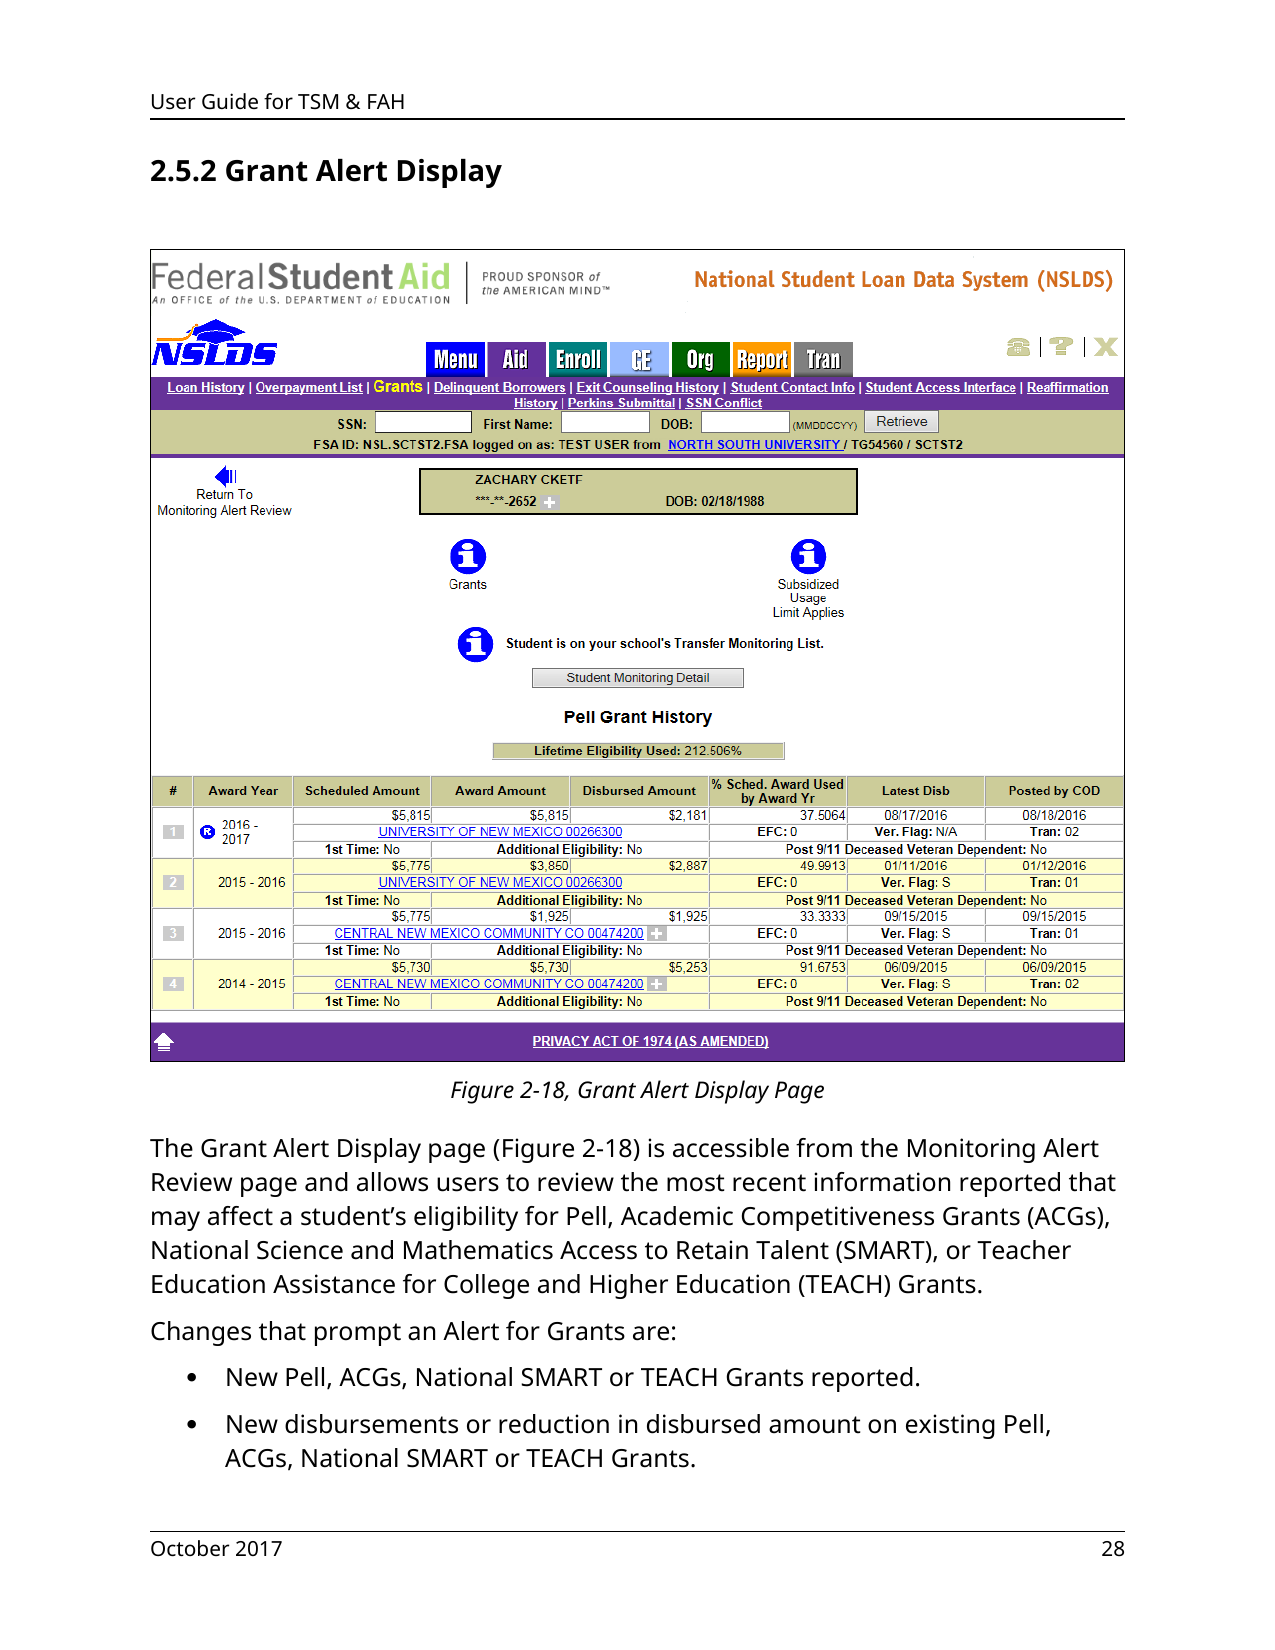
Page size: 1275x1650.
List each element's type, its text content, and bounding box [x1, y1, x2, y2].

list New Pell, ACGs, National SMART or TEACH Grants reported. [187, 1360, 1125, 1394]
text The Grant Alert Display page (Figure 2-18) is accessible from the Monitoring Alert Review page and allows users to review the most recent information reported that may affect a student’s eligibility for Pell, Academic Competitiveness Grants (ACGs), National Science and Mathematics Access to Retain Talent (SMART), or Teacher Education Assistance for College and Higher Education (TEACH) Grants. [150, 1130, 1125, 1301]
text Changes that prompt an Alert for Grants are: [150, 1313, 1125, 1347]
picture [151, 250, 1124, 1061]
subtitle Grant Alert Display [150, 150, 1125, 190]
text Figure 2-18, Grant Alert Display Page [150, 1074, 1125, 1105]
list New disbursements or reduction in disbursed amount on existing Pell, ACGs, National SMART or TEACH Grants. [187, 1406, 1125, 1474]
